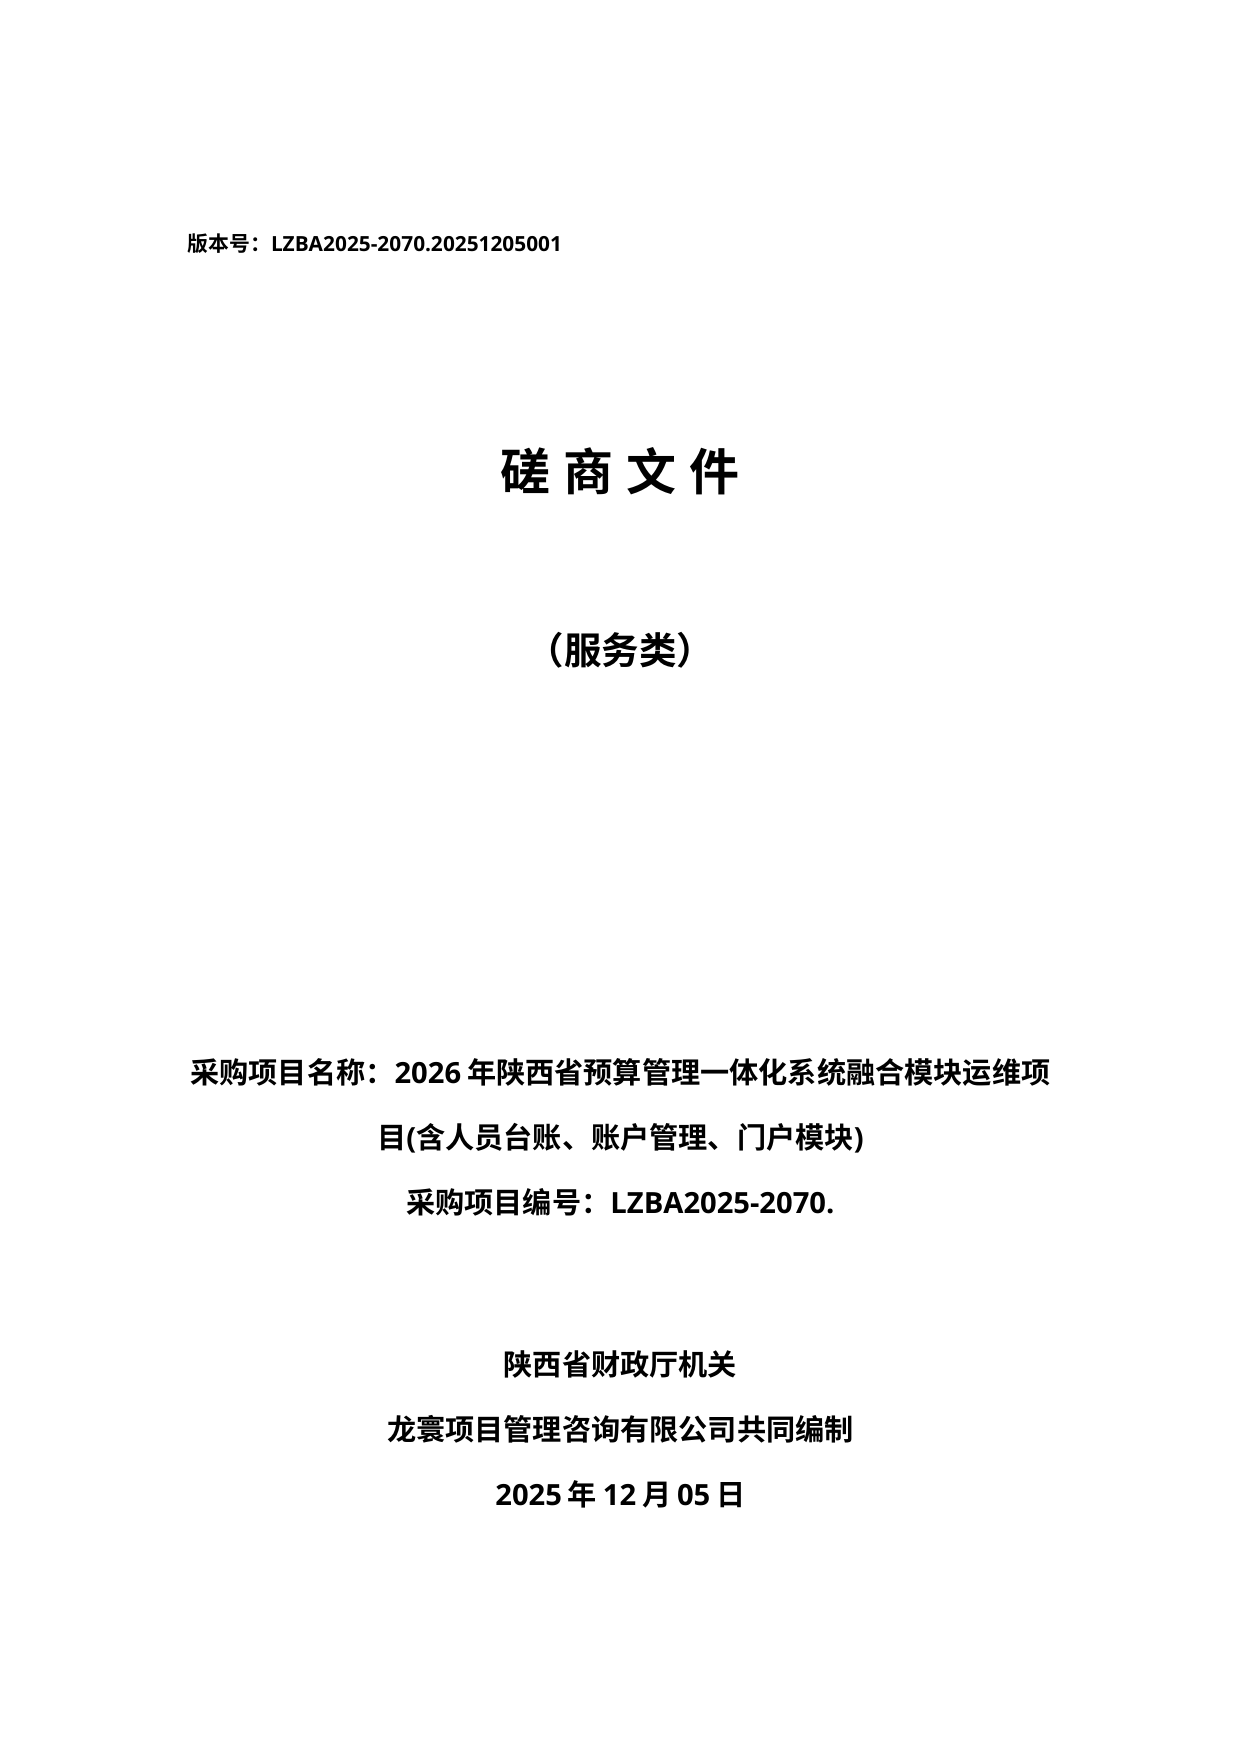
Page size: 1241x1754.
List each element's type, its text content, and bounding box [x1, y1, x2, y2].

text 磋 商 文 件 [187, 422, 1053, 617]
text 2025年12月05日 [187, 1462, 1053, 1527]
text 采购项目名称：2026年陕西省预算管理一体化系统融合模块运维项目(含人员台账、账户管理、门户模块) [187, 1039, 1053, 1169]
text （服务类） [187, 617, 1053, 1039]
text 采购项目编号：LZBA2025-2070. [187, 1169, 1053, 1332]
text 版本号：LZBA2025-2070.20251205001 [187, 227, 1053, 422]
text 陕西省财政厅机关 [187, 1332, 1053, 1397]
text 龙寰项目管理咨询有限公司共同编制 [187, 1397, 1053, 1462]
